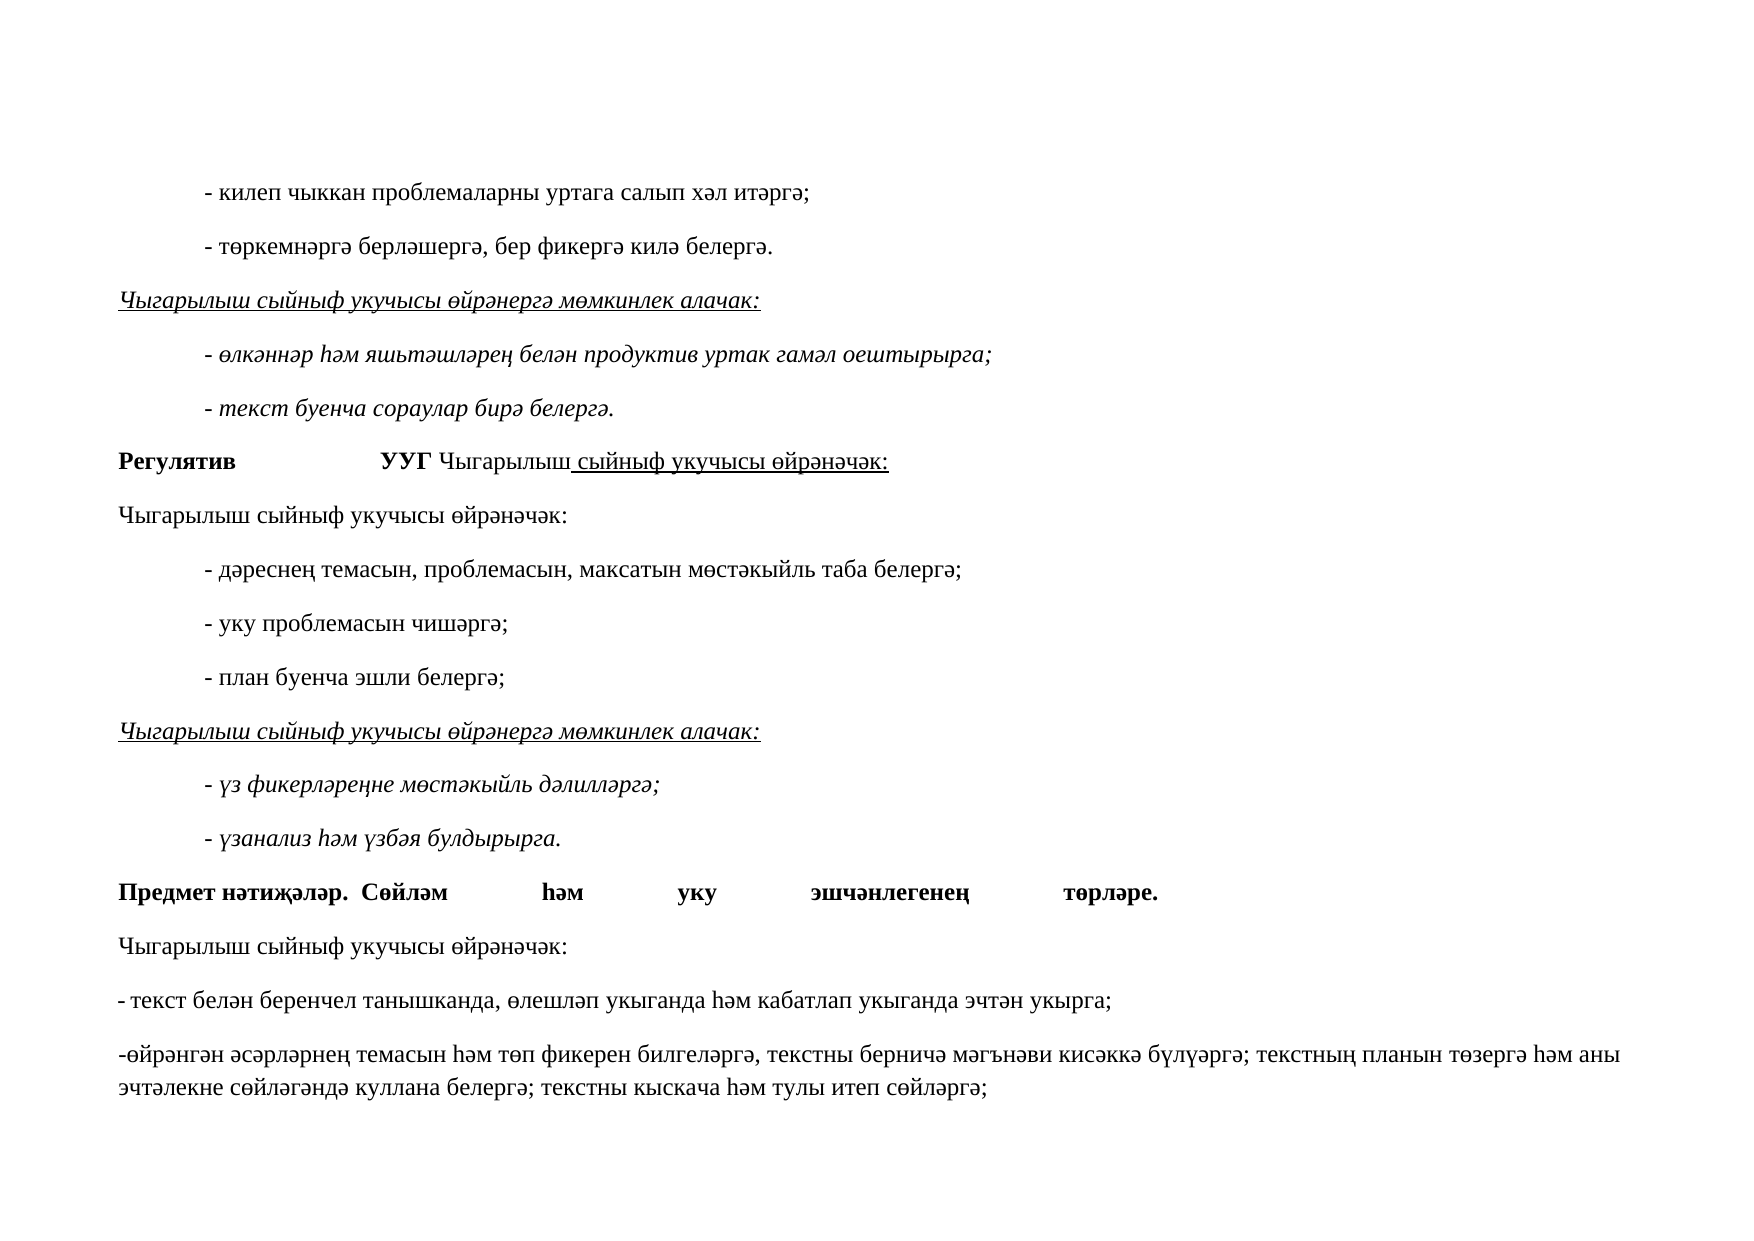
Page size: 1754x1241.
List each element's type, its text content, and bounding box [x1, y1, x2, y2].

list план буенча эшли белергә; [204, 662, 1636, 691]
list өлкәннәр һәм яшьтәшләрең белән продуктив уртак гамәл оештырырга; [204, 339, 1636, 367]
list дәреснең темасын, проблемасын, максатын мөстәкыйль таба белергә; [204, 554, 1636, 583]
text Предмет нәтиҗәләр. Сөйләм һәм уку эшчәнлегенең төрләре. [118, 877, 1636, 906]
list килеп чыккан проблемаларны уртага салып хәл итәргә; [204, 177, 1636, 206]
text Чыгарылыш сыйныф укучысы өйрәнәчәк: [118, 500, 1636, 529]
text Регулятив УУГ Чыгарылыш сыйныф укучысы өйрәнәчәк: [118, 446, 1636, 475]
text Чыгарылыш сыйныф укучысы өйрәнергә мөмкинлек алачак: [118, 716, 1636, 744]
list текст белән беренчел танышканда, өлешләп укыганда һәм кабатлап укыганда эчтән укырга; [117, 985, 1636, 1014]
list үз фикерләреңне мөстәкыйль дәлилләргә; [204, 769, 1636, 798]
text Чыгарылыш сыйныф укучысы өйрәнәчәк: [118, 931, 1636, 960]
text Чыгарылыш сыйныф укучысы өйрәнергә мөмкинлек алачак: [118, 285, 1636, 314]
text -өйрәнгән әсәрләрнең темасын һәм төп фикерен билгеләргә, текстны берничә мәгънәви кисәккә бүлүәргә; текстның планын төзергә һәм аны эчтәлекне сөйләгәндә куллана белергә; текстны кыскача һәм тулы итеп сөйләргә; [118, 1039, 1636, 1101]
list үзанализ һәм үзбәя булдырырга. [204, 823, 1636, 852]
list төркемнәргә берләшергә, бер фикергә килә белергә. [204, 231, 1636, 260]
list уку проблемасын чишәргә; [204, 608, 1636, 637]
list текст буенча сораулар бирә белергә. [204, 393, 1636, 421]
